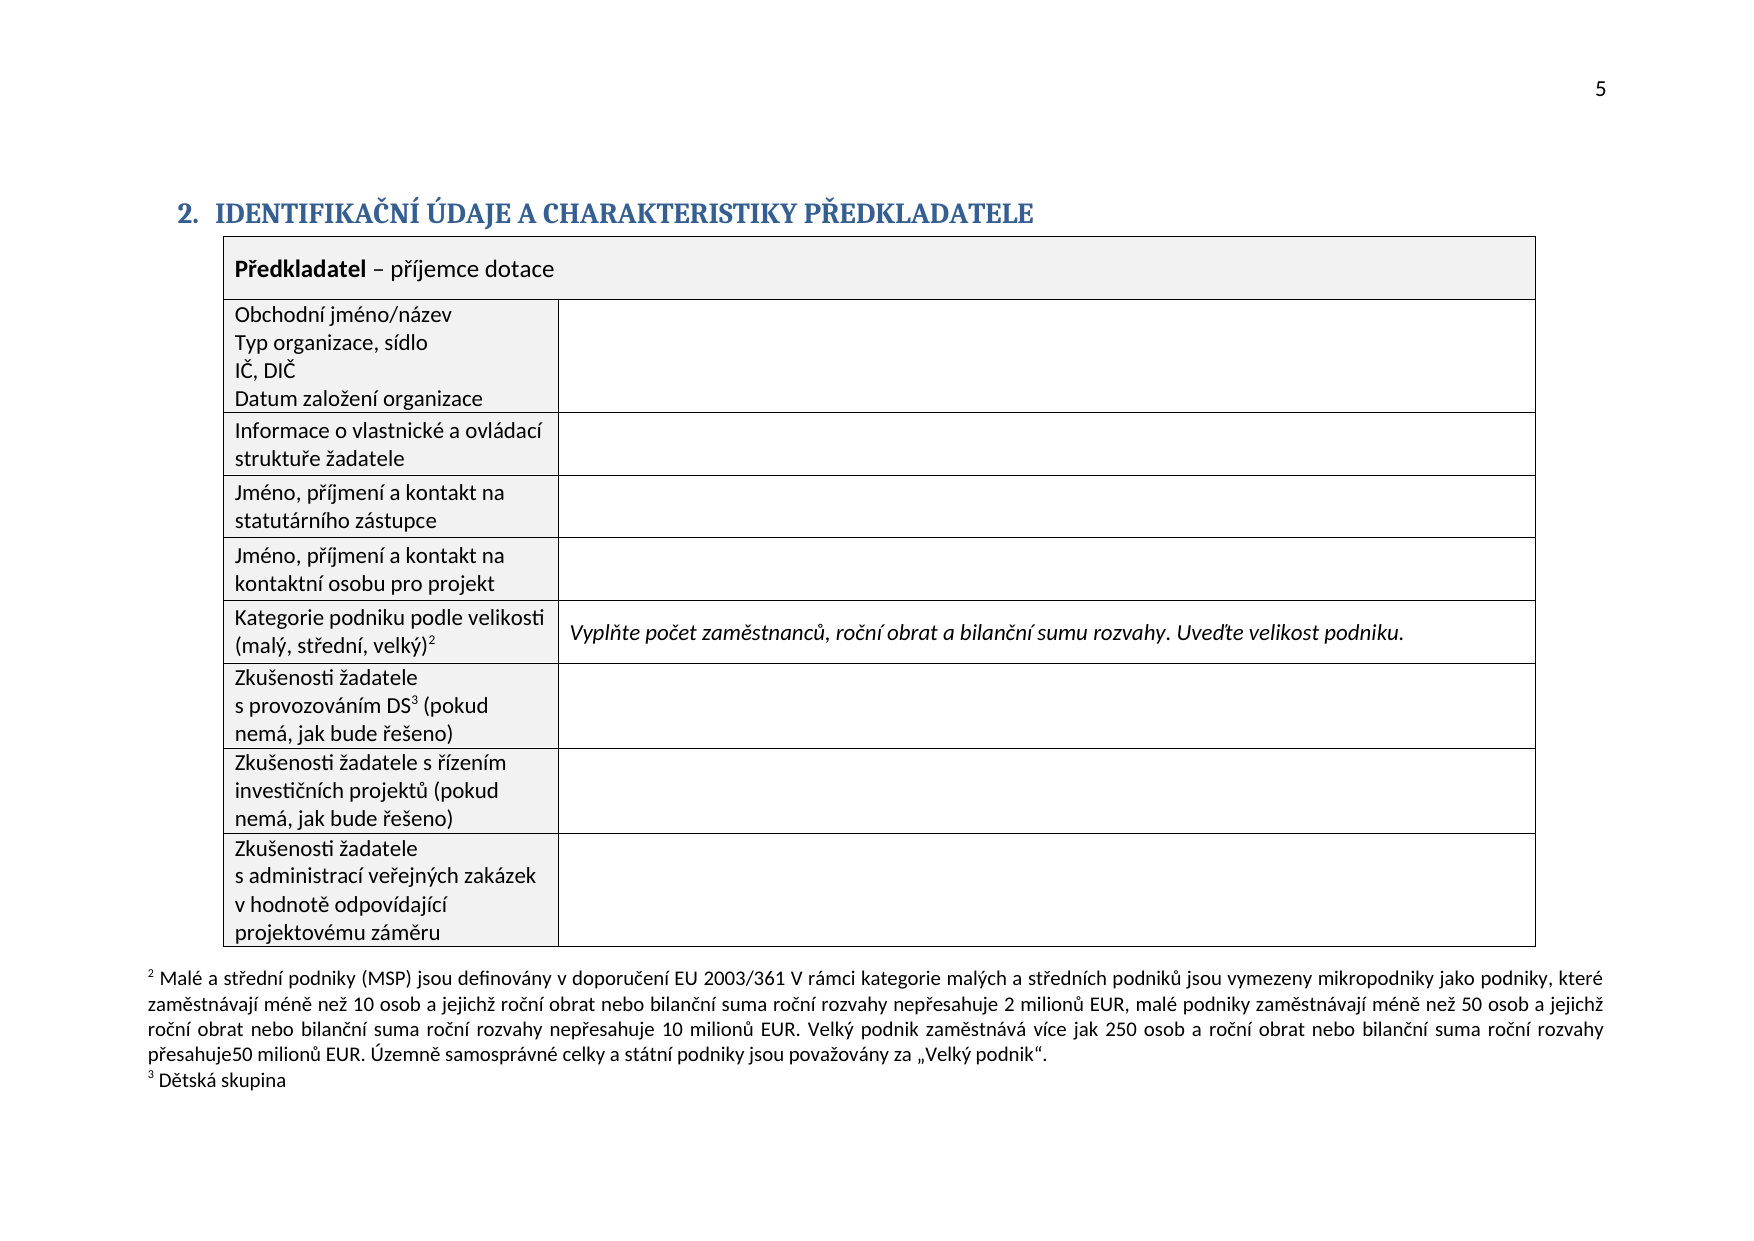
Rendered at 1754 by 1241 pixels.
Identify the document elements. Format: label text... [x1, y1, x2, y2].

table_cell Vyplňte počet zaměstnanců, roční obrat a bilanční sumu rozvahy. Uveďte velikost podniku. [559, 601, 1535, 662]
table_header Předkladatel – příjemce dotace [224, 237, 1535, 299]
table_cell Zkušenosti žadatele s řízením investičních projektů (pokud nemá, jak bude řešeno) [224, 749, 558, 833]
table_cell [559, 413, 1535, 474]
table_cell Zkušenosti žadatele s provozováním DS (pokud nemá, jak bude řešeno) [224, 664, 558, 747]
table_cell Informace o vlastnické a ovládací struktuře žadatele [224, 413, 558, 474]
table_cell [559, 476, 1535, 537]
table_cell Jméno, příjmení a kontakt na kontaktní osobu pro projekt [224, 538, 558, 600]
table_cell [559, 664, 1535, 747]
table_cell Jméno, příjmení a kontakt na statutárního zástupce [224, 476, 558, 537]
table_cell Zkušenosti žadatele s administrací veřejných zakázek v hodnotě odpovídající projektovému záměru [224, 834, 558, 946]
table_cell [559, 300, 1535, 412]
table_cell [559, 749, 1535, 833]
table_cell [559, 538, 1535, 600]
subtitle IDENTIFIKAČNÍ ÚDAJE A CHARAKTERISTIKY PŘEDKLADATELE [177, 198, 1606, 231]
table_cell Kategorie podniku podle velikosti (malý, střední, velký) [224, 601, 558, 662]
table_cell Obchodní jméno/název Typ organizace, sídlo IČ, DIČ Datum založení organizace [224, 300, 558, 412]
table_cell [559, 834, 1535, 946]
